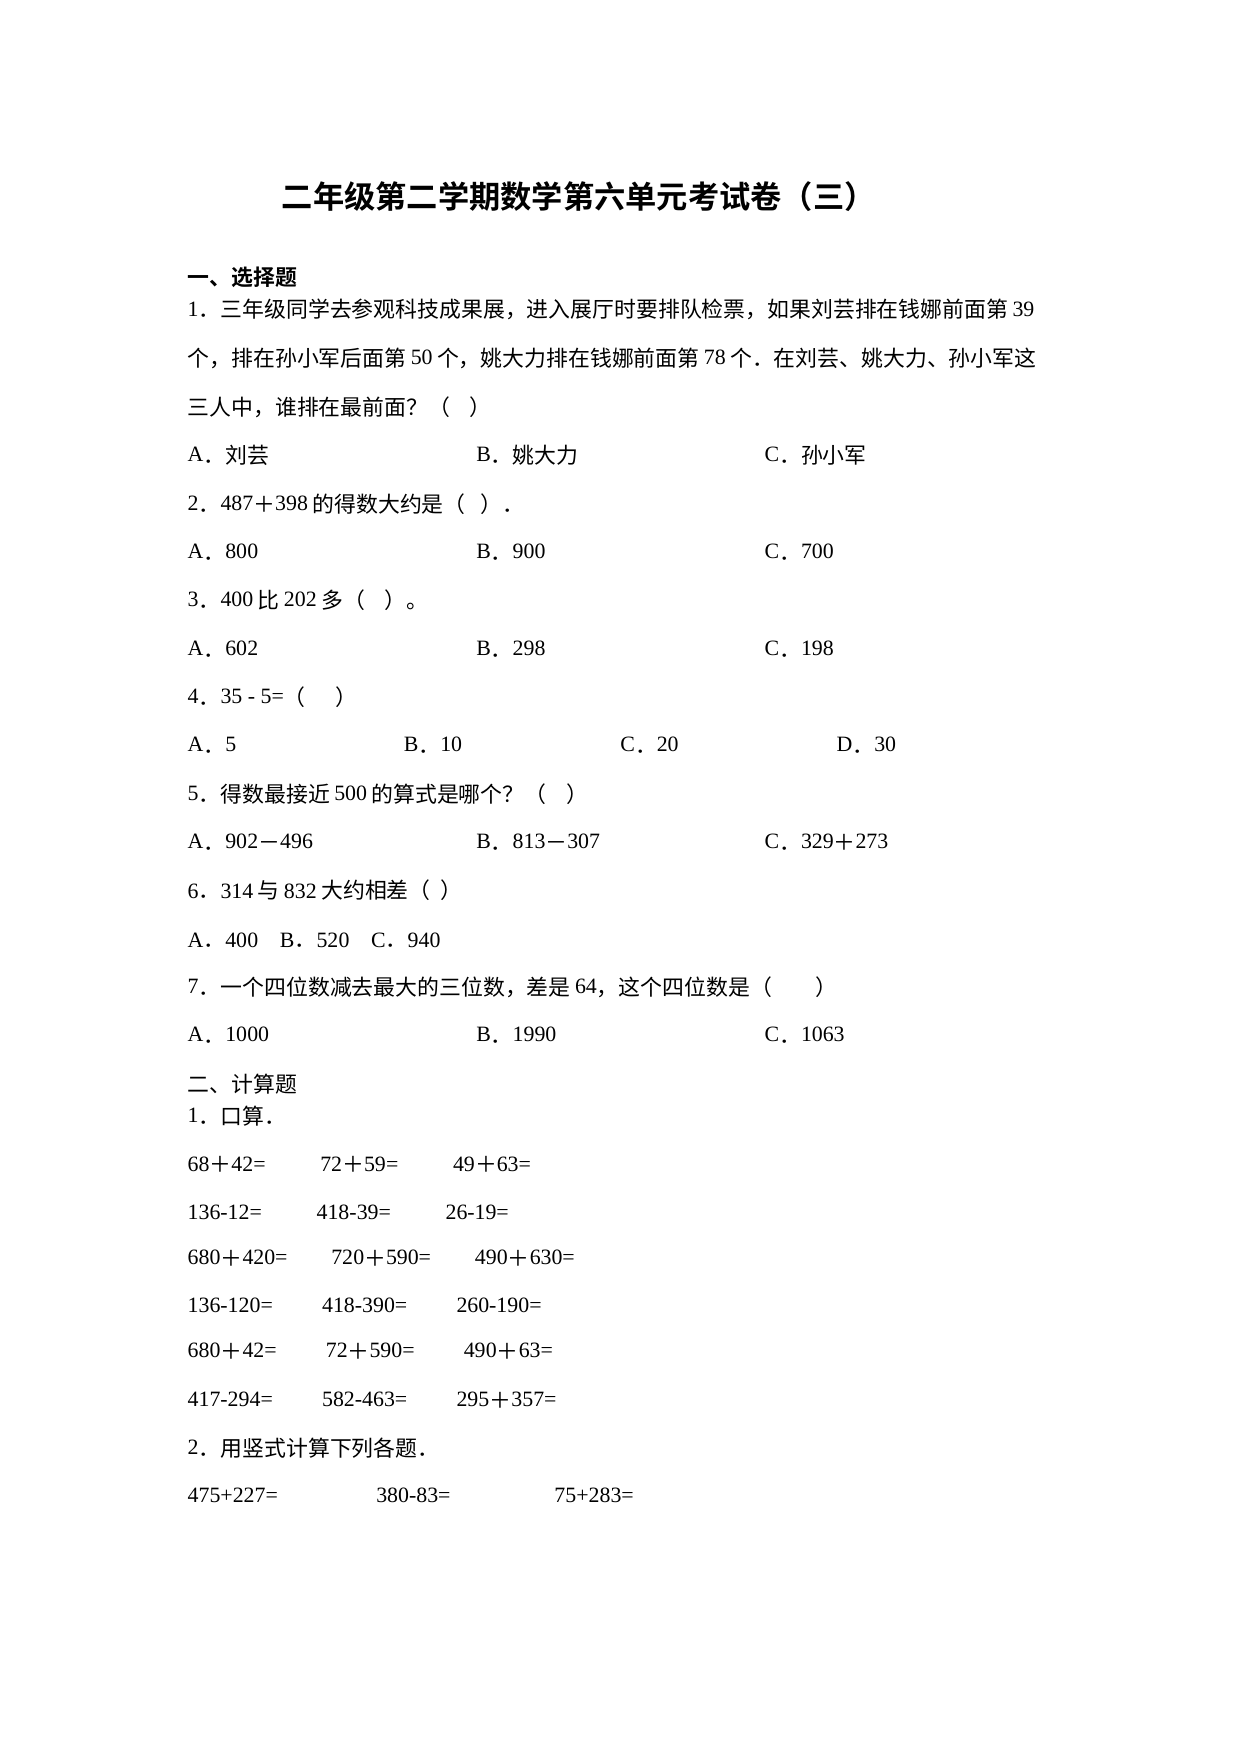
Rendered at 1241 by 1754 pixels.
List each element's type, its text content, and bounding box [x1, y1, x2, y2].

text A．800 B．900 C．700 [187, 534, 1053, 567]
text 3．400比202多（ ）。 [187, 583, 1053, 615]
text 136-120= 418-390= 260-190= [187, 1289, 1053, 1321]
text 1．口算． [187, 1099, 1053, 1131]
text A．1000 B．1990 C．1063 [187, 1018, 1053, 1050]
text 5．得数最接近500的算式是哪个？（ ） [187, 776, 1053, 809]
text 7．一个四位数减去最大的三位数，差是64，这个四位数是（ ） [187, 969, 1053, 1002]
text A．602 B．298 C．198 [187, 631, 1053, 664]
text 417-294= 582-463= 295＋357= [187, 1382, 1053, 1415]
text A．400 B．520 C．940 [187, 921, 1053, 954]
text 二年级第二学期数学第六单元考试卷（三） [187, 162, 1053, 227]
text 4．35 - 5=（ ） [187, 679, 1053, 712]
text 2．487＋398的得数大约是（ ）． [187, 486, 1053, 519]
text A．刘芸 B．姚大力 C．孙小军 [187, 438, 1053, 470]
text 68＋42= 72＋59= 49＋63= [187, 1147, 1053, 1179]
text 680＋420= 720＋590= 490＋630= [187, 1240, 1053, 1273]
text 6．314与832大约相差（ ） [187, 873, 1053, 905]
text 1．三年级同学去参观科技成果展，进入展厅时要排队检票，如果刘芸排在钱娜前面第39个，排在孙小军后面第50个，姚大力排在钱娜前面第78个．在刘芸、姚大力、孙小军这三人中，谁排在最前面？（ ） [187, 292, 1053, 422]
text A．5 B．10 C．20 D．30 [187, 728, 1053, 760]
text 475+227= 380-83= 75+283= [187, 1479, 1053, 1511]
text 680＋42= 72＋590= 490＋63= [187, 1334, 1053, 1366]
text A．902－496 B．813－307 C．329＋273 [187, 824, 1053, 857]
text 2．用竖式计算下列各题． [187, 1431, 1053, 1463]
text 一、选择题 [187, 259, 1053, 292]
picture [678, 747, 684, 754]
text 136-12= 418-39= 26-19= [187, 1195, 1053, 1228]
list 计算题 [187, 1066, 1053, 1099]
